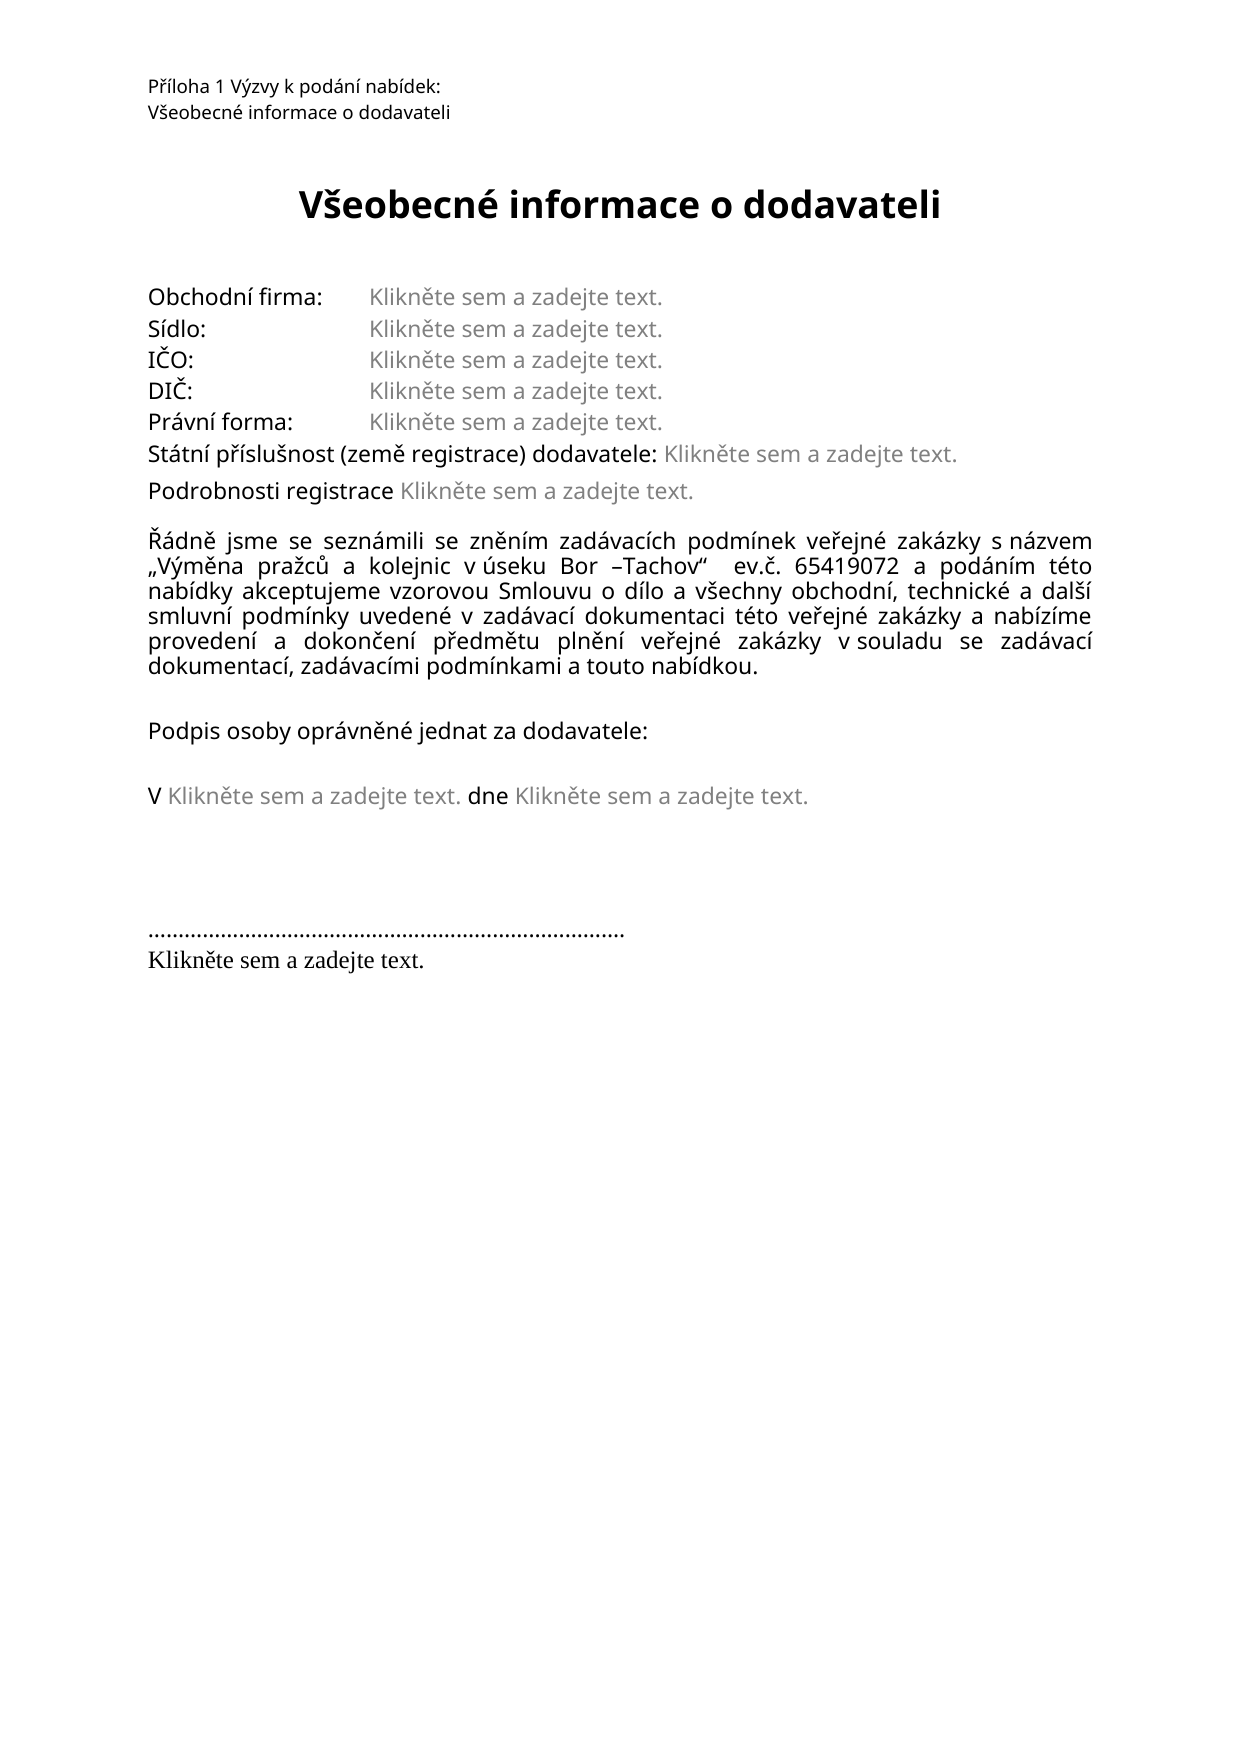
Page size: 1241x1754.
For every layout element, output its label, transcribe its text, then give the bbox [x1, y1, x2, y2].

text Podrobnosti registrace [148, 479, 1093, 504]
text Řádně jsme se seznámili se zněním zadávacích podmínek veřejné zakázky s názvem „Výměna pražců a kolejnic v úseku Bor –Tachov“ ev.č. 65419072 a podáním této nabídky akceptujeme vzorovou Smlouvu o dílo a všechny obchodní, technické a další smluvní podmínky uvedené v zadávací dokumentaci této veřejné zakázky a nabízíme provedení a dokončení předmětu plnění veřejné zakázky v souladu se zadávací dokumentací, zadávacími podmínkami a touto nabídkou. [148, 529, 1093, 679]
text DIČ: [148, 379, 1093, 404]
text ……………………………………………………………………. [148, 913, 1092, 944]
text Státní příslušnost (země registrace) dodavatele: [148, 442, 1093, 467]
text Obchodní firma: [148, 286, 1093, 311]
text V dne [148, 780, 1092, 811]
text IČO: [148, 348, 1093, 373]
text Právní forma: [148, 411, 1093, 436]
title Všeobecné informace o dodavateli [148, 178, 1093, 229]
text Podpis osoby oprávněné jednat za dodavatele: [148, 714, 1093, 746]
text Sídlo: [148, 317, 1093, 342]
